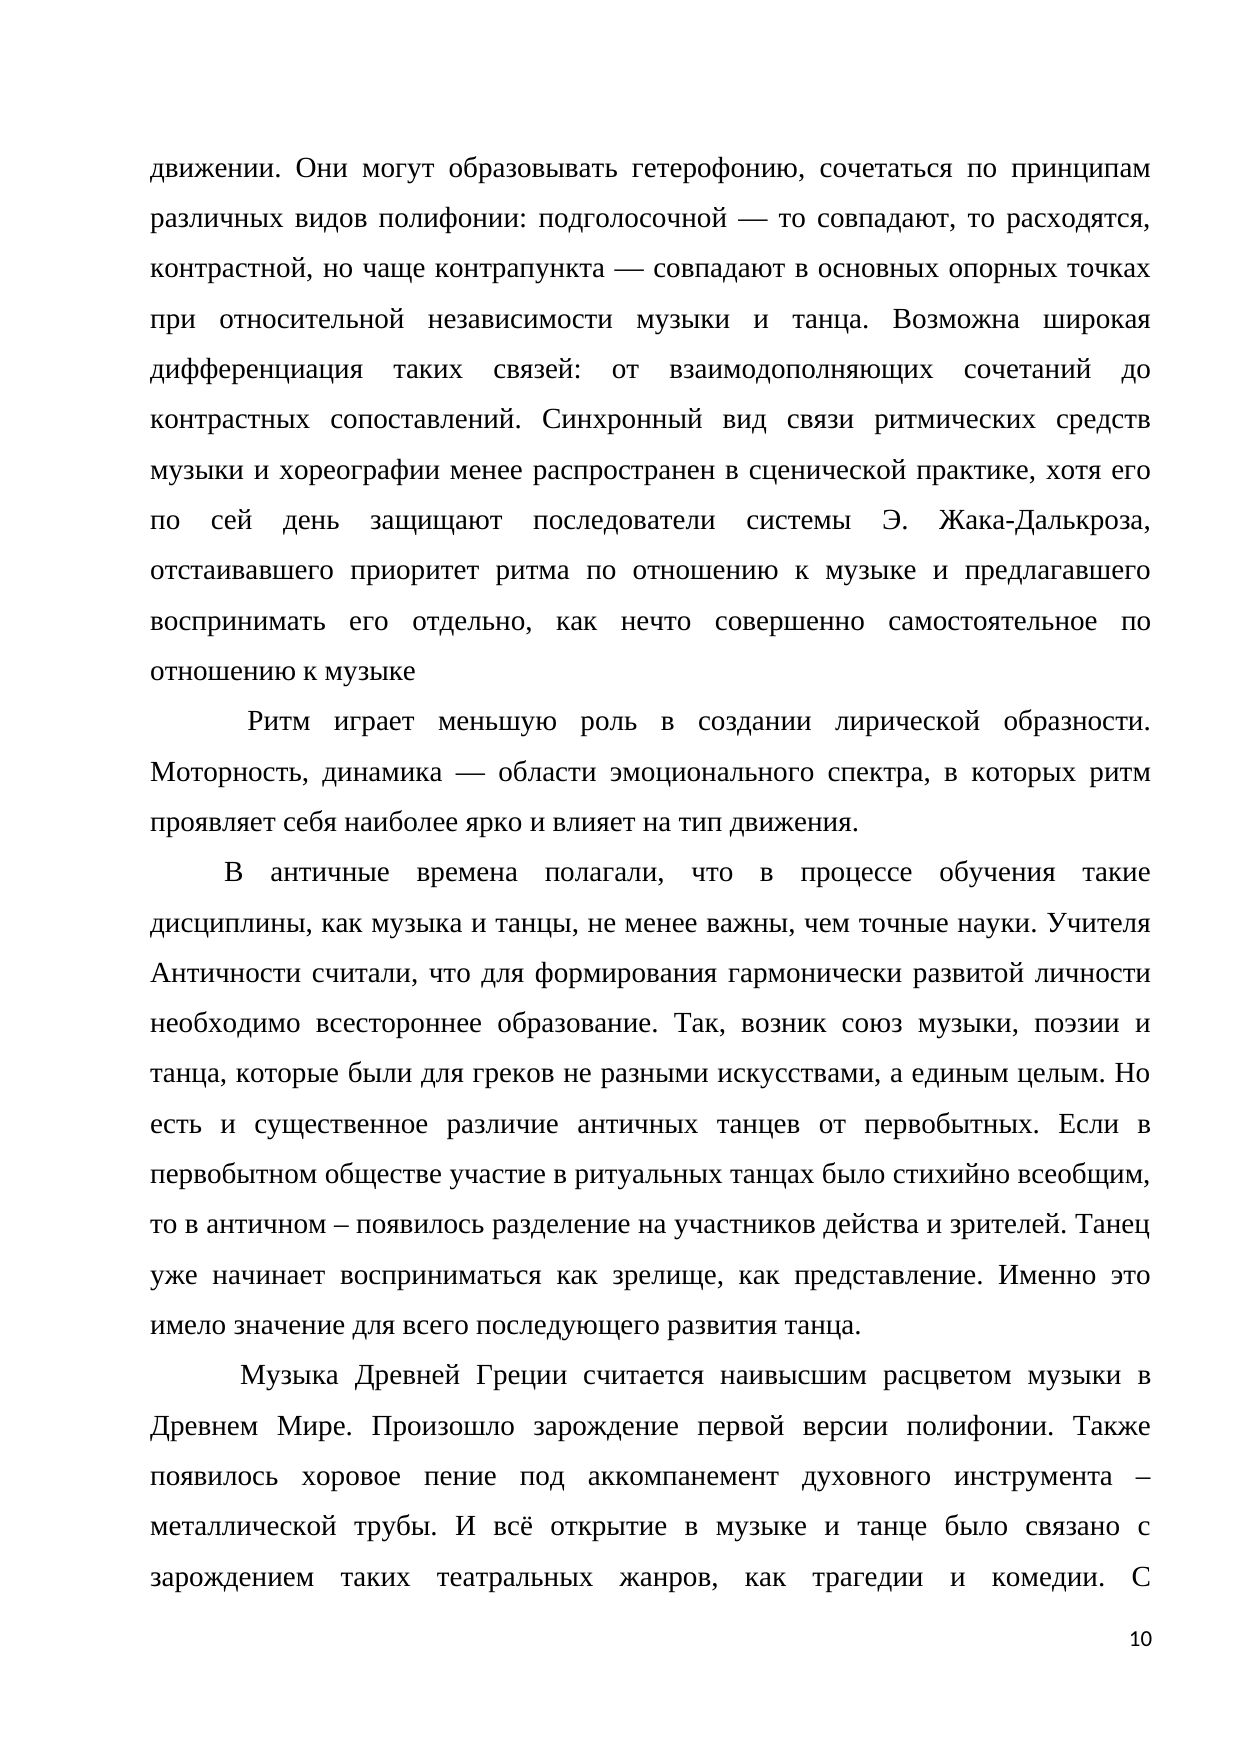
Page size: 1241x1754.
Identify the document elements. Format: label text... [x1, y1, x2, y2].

text Ритм играет меньшую роль в создании лирической образности. Моторность, динамика — области эмоционального спектра, в которых ритм проявляет себя наиболее ярко и влияет на тип движения. [150, 703, 1152, 838]
text В античные времена полагали, что в процессе обучения такие дисциплины, как музыка и танцы, не менее важны, чем точные науки. Учителя Античности считали, что для формирования гармонически развитой личности необходимо всестороннее образование. Так, возник союз музыки, поэзии и танца, которые были для греков не разными искусствами, а единым целым. Но есть и существенное различие античных танцев от первобытных. Если в первобытном обществе участие в ритуальных танцах было стихийно всеобщим, то в античном – появилось разделение на участников действа и зрителей. Танец уже начинает восприниматься как зрелище, как представление. Именно это имело значение для всего последующего развития танца. [150, 854, 1152, 1341]
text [150, 150, 1152, 687]
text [150, 1357, 1152, 1592]
